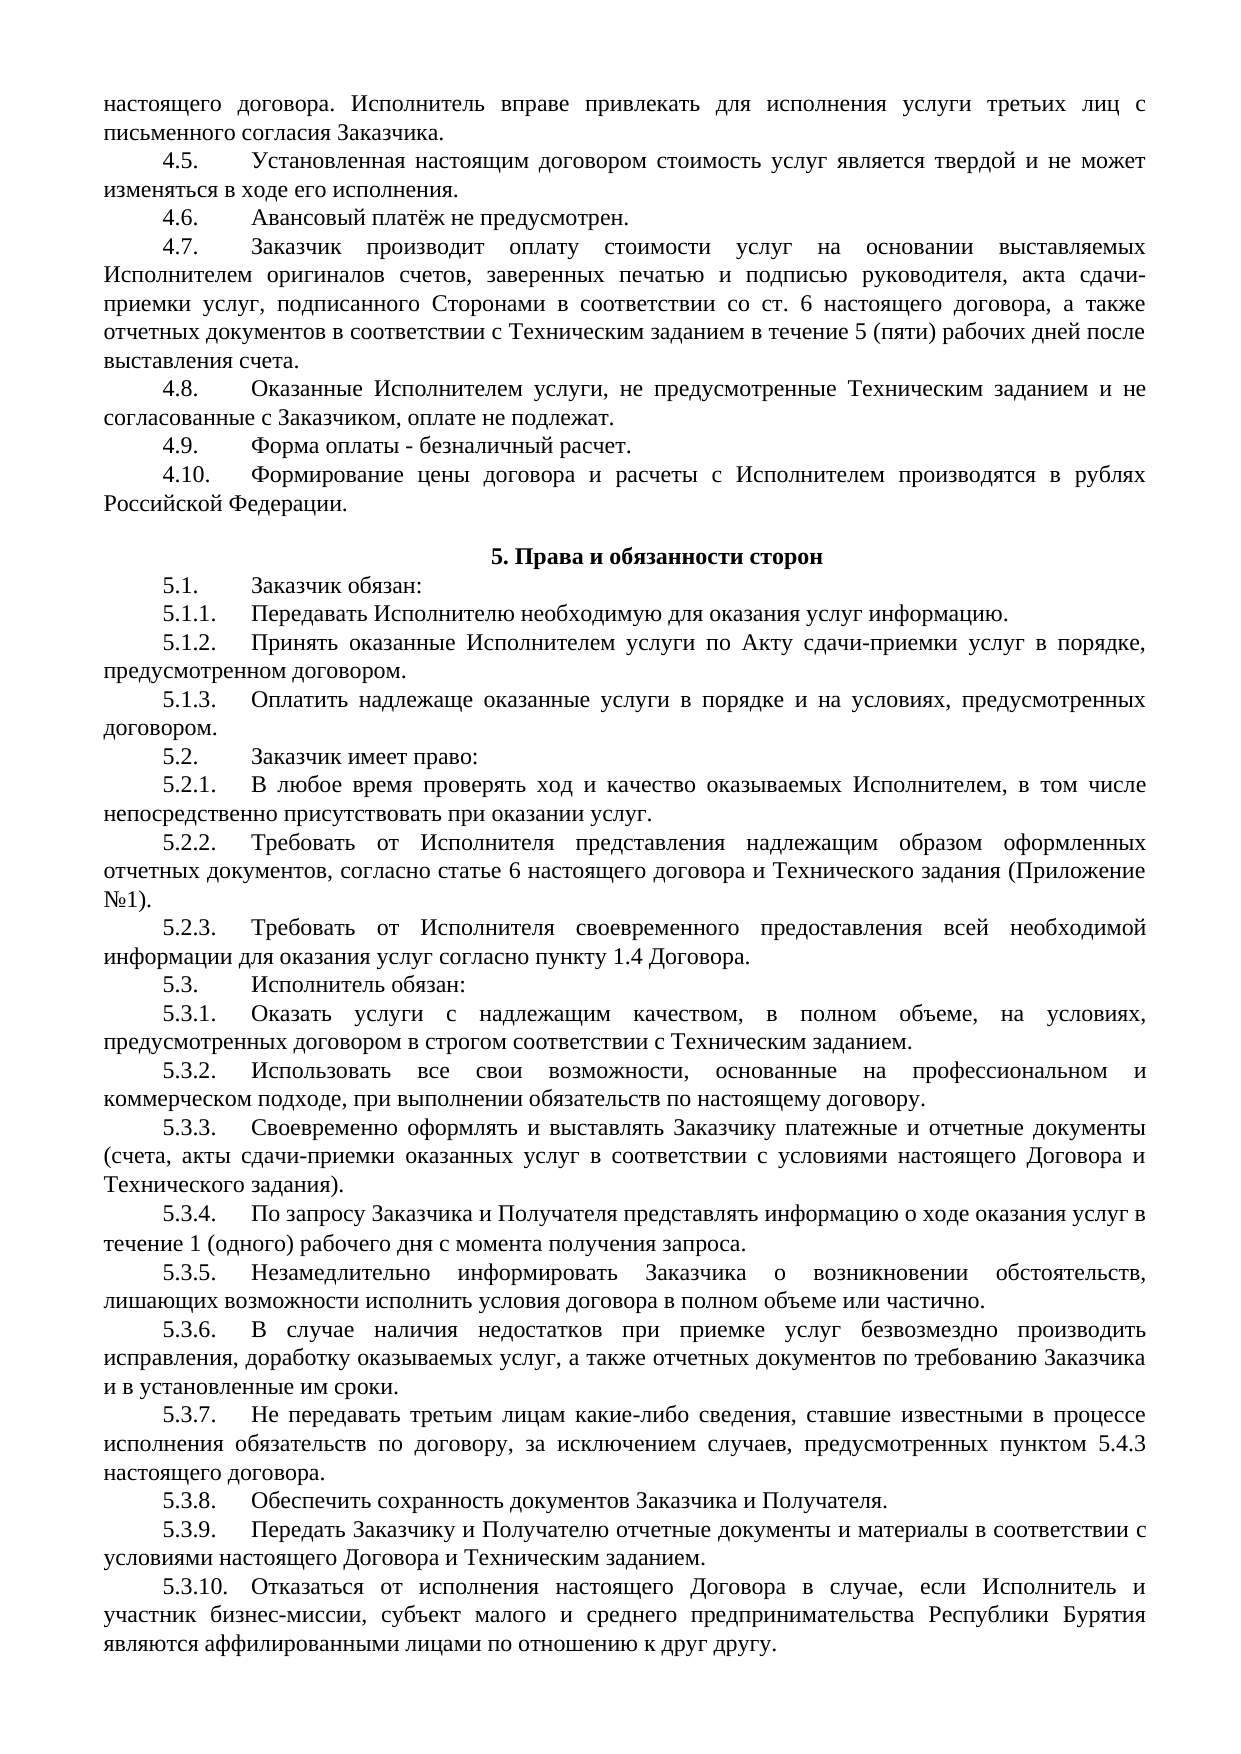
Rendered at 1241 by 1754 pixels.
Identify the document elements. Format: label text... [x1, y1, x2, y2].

list Форма оплаты - безналичный расчет. [103, 431, 1152, 460]
list В любое время проверять ход и качество оказываемых Исполнителем, в том числе непосредственно присутствовать при оказании услуг. [103, 770, 1147, 827]
list Заказчик производит оплату стоимости услуг на основании выставляемых Исполнителем оригиналов счетов, заверенных печатью и подписью руководителя, акта сдачи-приемки услуг, подписанного Сторонами в соответствии со ст. 6 настоящего договора, а также отчетных документов в соответствии с Техническим заданием в течение 5 (пяти) рабочих дней после выставления счета. [103, 231, 1147, 374]
list Авансовый платёж не предусмотрен. [103, 203, 1152, 231]
list Принять оказанные Исполнителем услуги по Акту сдачи-приемки услуг в порядке, предусмотренном договором. [103, 627, 1147, 684]
list Оказать услуги с надлежащим качеством, в полном объеме, на условиях, предусмотренных договором в строгом соответствии с Техническим заданием. [103, 998, 1147, 1056]
list Формирование цены договора и расчеты с Исполнителем производятся в рублях Российской Федерации. [103, 460, 1147, 517]
list Отказаться от исполнения настоящего Договора в случае, если Исполнитель и участник бизнес-миссии, субъект малого и среднего предпринимательства Республики Бурятия являются аффилированными лицами по отношению к друг другу. [103, 1571, 1147, 1657]
list Передать Заказчику и Получателю отчетные документы и материалы в соответствии с условиями настоящего Договора и Техническим заданием. [103, 1514, 1147, 1571]
list Заказчик имеет право: [103, 742, 1152, 770]
list Установленная настоящим договором стоимость услуг является твердой и не может изменяться в ходе его исполнения. [103, 146, 1147, 203]
text 5. Права и обязанности сторон [103, 542, 1152, 570]
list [103, 89, 1147, 146]
list Требовать от Исполнителя своевременного предоставления всей необходимой информации для оказания услуг согласно пункту 1.4 Договора. [103, 913, 1147, 970]
list По запросу Заказчика и Получателя представлять информацию о ходе оказания услуг в течение 1 (одного) рабочего дня с момента получения запроса. [103, 1198, 1147, 1257]
list Обеспечить сохранность документов Заказчика и Получателя. [103, 1486, 1152, 1514]
list Исполнитель обязан: [103, 970, 1152, 998]
list Своевременно оформлять и выставлять Заказчику платежные и отчетные документы (счета, акты сдачи-приемки оказанных услуг в соответствии с условиями настоящего Договора и Технического задания). [103, 1113, 1147, 1198]
list Передавать Исполнителю необходимую для оказания услуг информацию. [103, 599, 1152, 627]
list Заказчик обязан: [103, 570, 1152, 599]
list Не передавать третьим лицам какие-либо сведения, ставшие известными в процессе исполнения обязательств по договору, за исключением случаев, предусмотренных пунктом 5.4.3 настоящего договора. [103, 1400, 1147, 1486]
list Требовать от Исполнителя представления надлежащим образом оформленных отчетных документов, согласно статье 6 настоящего договора и Технического задания (Приложение №1). [103, 827, 1147, 913]
list Использовать все свои возможности, основанные на профессиональном и коммерческом подходе, при выполнении обязательств по настоящему договору. [103, 1056, 1147, 1113]
list Незамедлительно информировать Заказчика о возникновении обстоятельств, лишающих возможности исполнить условия договора в полном объеме или частично. [103, 1257, 1147, 1314]
list Оказанные Исполнителем услуги, не предусмотренные Техническим заданием и не согласованные с Заказчиком, оплате не подлежат. [103, 374, 1147, 431]
list В случае наличия недостатков при приемке услуг безвозмездно производить исправления, доработку оказываемых услуг, а также отчетных документов по требованию Заказчика и в установленные им сроки. [103, 1314, 1147, 1400]
list Оплатить надлежаще оказанные услуги в порядке и на условиях, предусмотренных договором. [103, 684, 1147, 742]
